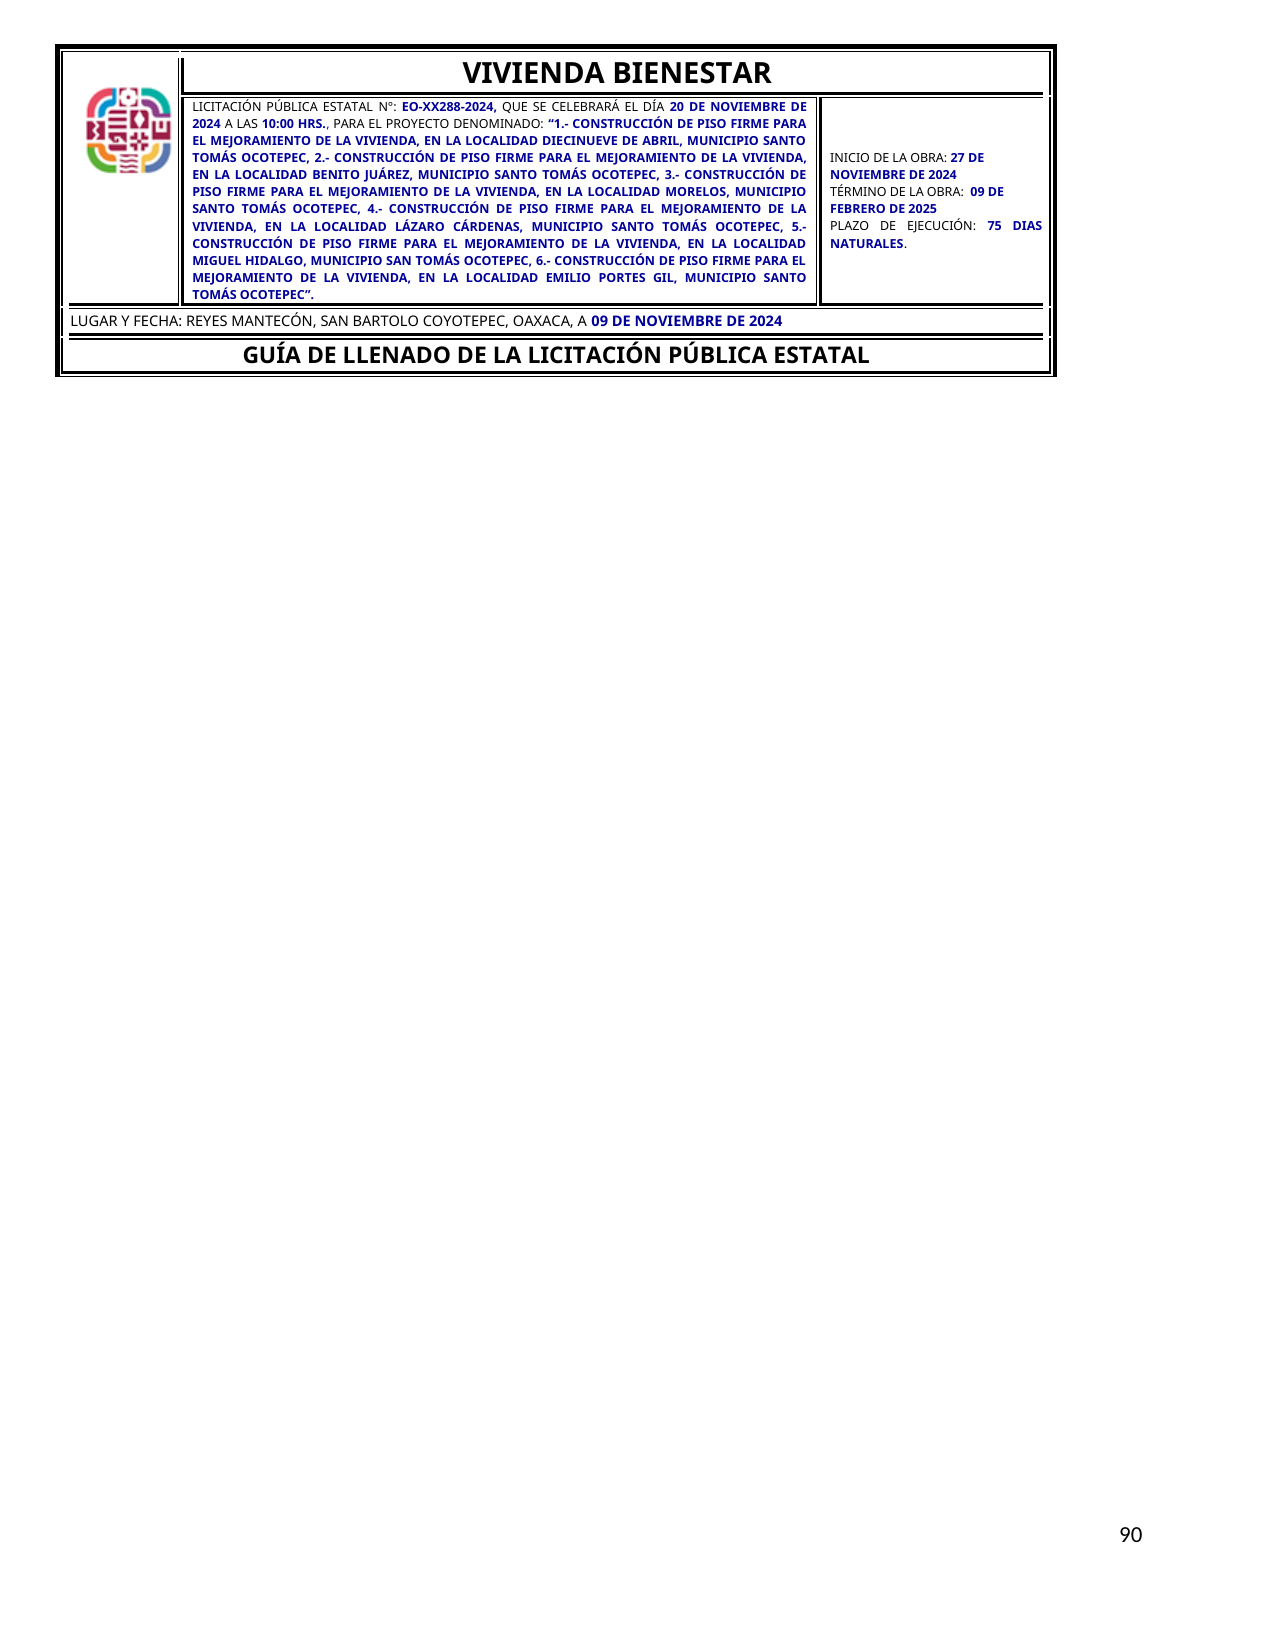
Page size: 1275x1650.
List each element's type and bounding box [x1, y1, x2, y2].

picture [75, 79, 178, 179]
